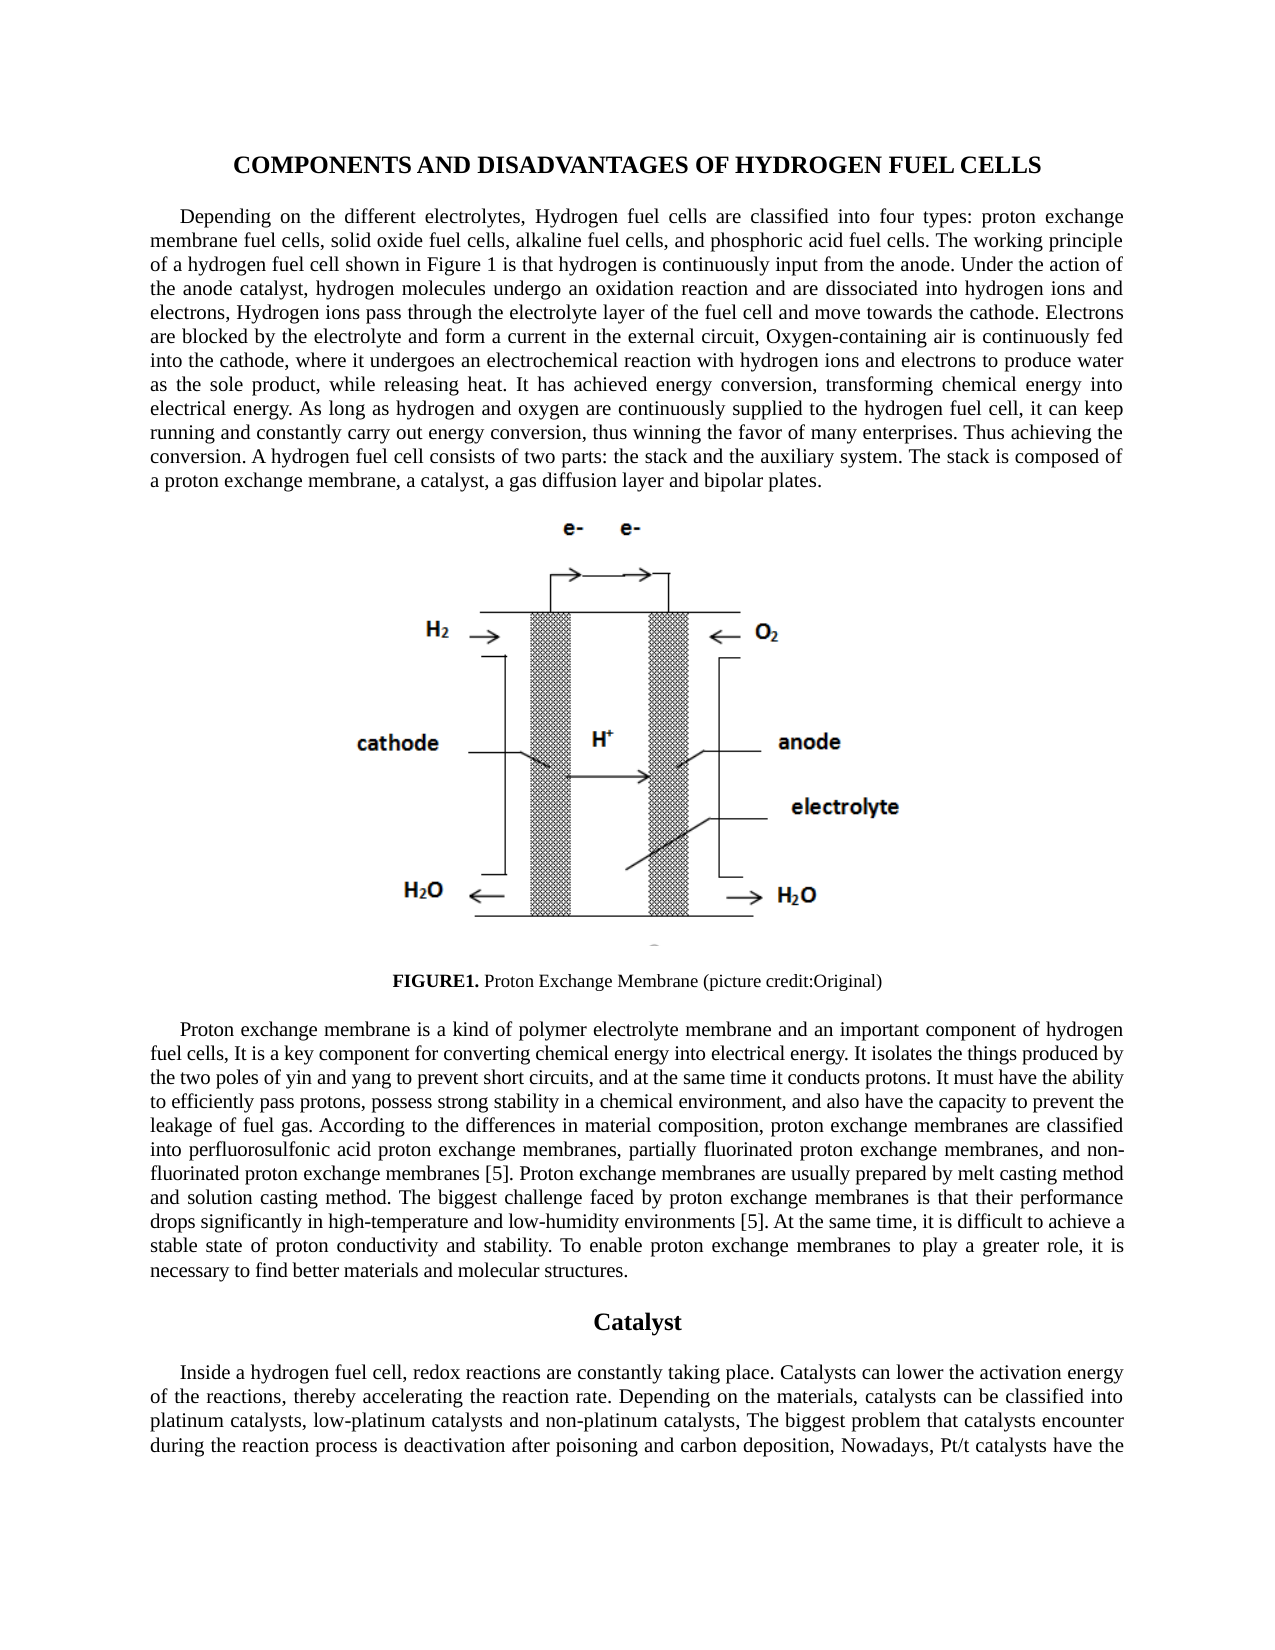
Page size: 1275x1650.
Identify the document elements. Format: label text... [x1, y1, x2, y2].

text Depending on the different electrolytes, Hydrogen fuel cells are classified into four types: proton exchange membrane fuel cells, solid oxide fuel cells, alkaline fuel cells, and phosphoric acid fuel cells. The working principle of a hydrogen fuel cell shown in Figure 1 is that hydrogen is continuously input from the anode. Under the action of the anode catalyst, hydrogen molecules undergo an oxidation reaction and are dissociated into hydrogen ions and electrons, Hydrogen ions pass through the electrolyte layer of the fuel cell and move towards the cathode. Electrons are blocked by the electrolyte and form a current in the external circuit, Oxygen-containing air is continuously fed into the cathode, where it undergoes an electrochemical reaction with hydrogen ions and electrons to produce water as the sole product, while releasing heat. It has achieved energy conversion, transforming chemical energy into electrical energy. As long as hydrogen and oxygen are continuously supplied to the hydrogen fuel cell, it can keep running and constantly carry out energy conversion, thus winning the favor of many enterprises. Thus achieving the conversion. A hydrogen fuel cell consists of two parts: the stack and the auxiliary system. The stack is composed of a proton exchange membrane, a catalyst, a gas diffusion layer and bipolar plates. [150, 204, 1125, 492]
subtitle FIGURE1. Proton Exchange Membrane (picture credit:Original) [150, 970, 1125, 992]
subtitle COMPONENTS AND DISADVANTAGES OF HYDROGEN FUEL CELLS [150, 150, 1125, 179]
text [150, 1360, 1125, 1457]
subtitle Catalyst [150, 1307, 1125, 1335]
picture [352, 492, 923, 946]
text Proton exchange membrane is a kind of polymer electrolyte membrane and an important component of hydrogen fuel cells, It is a key component for converting chemical energy into electrical energy. It isolates the things produced by the two poles of yin and yang to prevent short circuits, and at the same time it conducts protons. It must have the ability to efficiently pass protons, possess strong stability in a chemical environment, and also have the capacity to prevent the leakage of fuel gas. According to the differences in material composition, proton exchange membranes are classified into perfluorosulfonic acid proton exchange membranes, partially fluorinated proton exchange membranes, and non-fluorinated proton exchange membranes [5]. Proton exchange membranes are usually prepared by melt casting method and solution casting method. The biggest challenge faced by proton exchange membranes is that their performance drops significantly in high-temperature and low-humidity environments [5]. At the same time, it is difficult to achieve a stable state of proton conductivity and stability. To enable proton exchange membranes to play a greater role, it is necessary to find better materials and molecular structures. [150, 1017, 1125, 1282]
